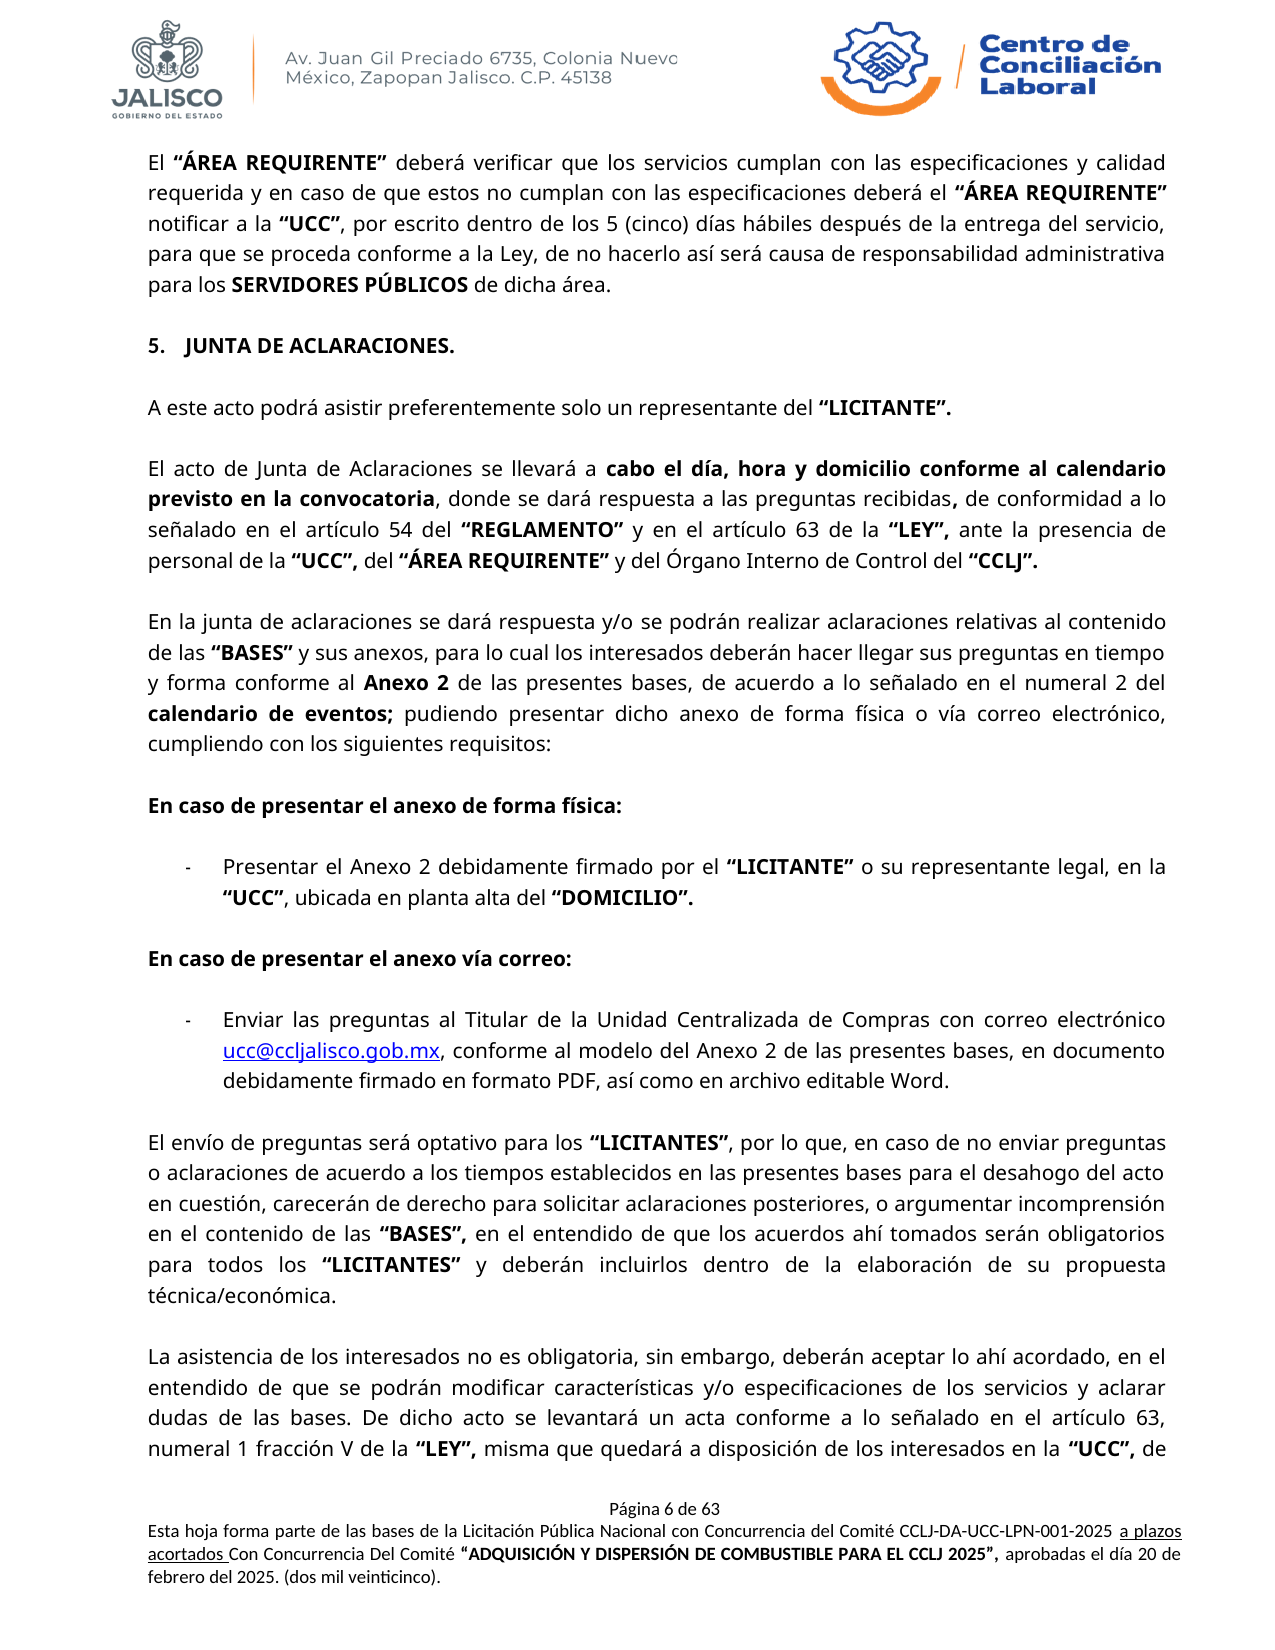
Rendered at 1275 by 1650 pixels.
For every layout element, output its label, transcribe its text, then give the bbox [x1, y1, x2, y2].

picture [102, 19, 677, 122]
text El envío de preguntas será optativo para los “LICITANTES”, por lo que, en caso de no enviar preguntas o aclaraciones de acuerdo a los tiempos establecidos en las presentes bases para el desahogo del acto en cuestión, carecerán de derecho para solicitar aclaraciones posteriores, o argumentar incomprensión en el contenido de las “BASES”, en el entendido de que los acuerdos ahí tomados serán obligatorios para todos los “LICITANTES” y deberán incluirlos dentro de la elaboración de su propuesta técnica/económica. [148, 1128, 1167, 1309]
list Enviar las preguntas al Titular de la Unidad Centralizada de Compras con correo electrónico ucc@ccljalisco.gob.mx, conforme al modelo del Anexo 2 de las presentes bases, en documento debidamente firmado en formato PDF, así como en archivo editable Word. [185, 1005, 1167, 1095]
list JUNTA DE ACLARACIONES. [148, 331, 1167, 360]
text El acto de Junta de Aclaraciones se llevará a cabo el día, hora y domicilio conforme al calendario previsto en la convocatoria, donde se dará respuesta a las preguntas recibidas, de conformidad a lo señalado en el artículo 54 del “REGLAMENTO” y en el artículo 63 de la “LEY”, ante la presencia de personal de la “UCC”, del “ÁREA REQUIRENTE” y del Órgano Interno de Control del “CCLJ”. [148, 454, 1167, 574]
text En caso de presentar el anexo vía correo: [148, 944, 1167, 972]
text A este acto podrá asistir preferentemente solo un representante del “LICITANTE”. [148, 393, 1167, 421]
text El “ÁREA REQUIRENTE” deberá verificar que los servicios cumplan con las especificaciones y calidad requerida y en caso de que estos no cumplan con las especificaciones deberá el “ÁREA REQUIRENTE” notificar a la “UCC”, por escrito dentro de los 5 (cinco) días hábiles después de la entrega del servicio, para que se proceda conforme a la Ley, de no hacerlo así será causa de responsabilidad administrativa para los SERVIDORES PÚBLICOS de dicha área. [148, 148, 1167, 299]
list Presentar el Anexo 2 debidamente firmado por el “LICITANTE” o su representante legal, en la “UCC”, ubicada en planta alta del “DOMICILIO”. [185, 852, 1167, 911]
text En caso de presentar el anexo de forma física: [148, 791, 1167, 819]
picture [800, 12, 1222, 130]
text En la junta de aclaraciones se dará respuesta y/o se podrán realizar aclaraciones relativas al contenido de las “BASES” y sus anexos, para lo cual los interesados deberán hacer llegar sus preguntas en tiempo y forma conforme al Anexo 2 de las presentes bases, de acuerdo a lo señalado en el numeral 2 del calendario de eventos; pudiendo presentar dicho anexo de forma física o vía correo electrónico, cumpliendo con los siguientes requisitos: [148, 607, 1167, 758]
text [148, 1342, 1167, 1462]
